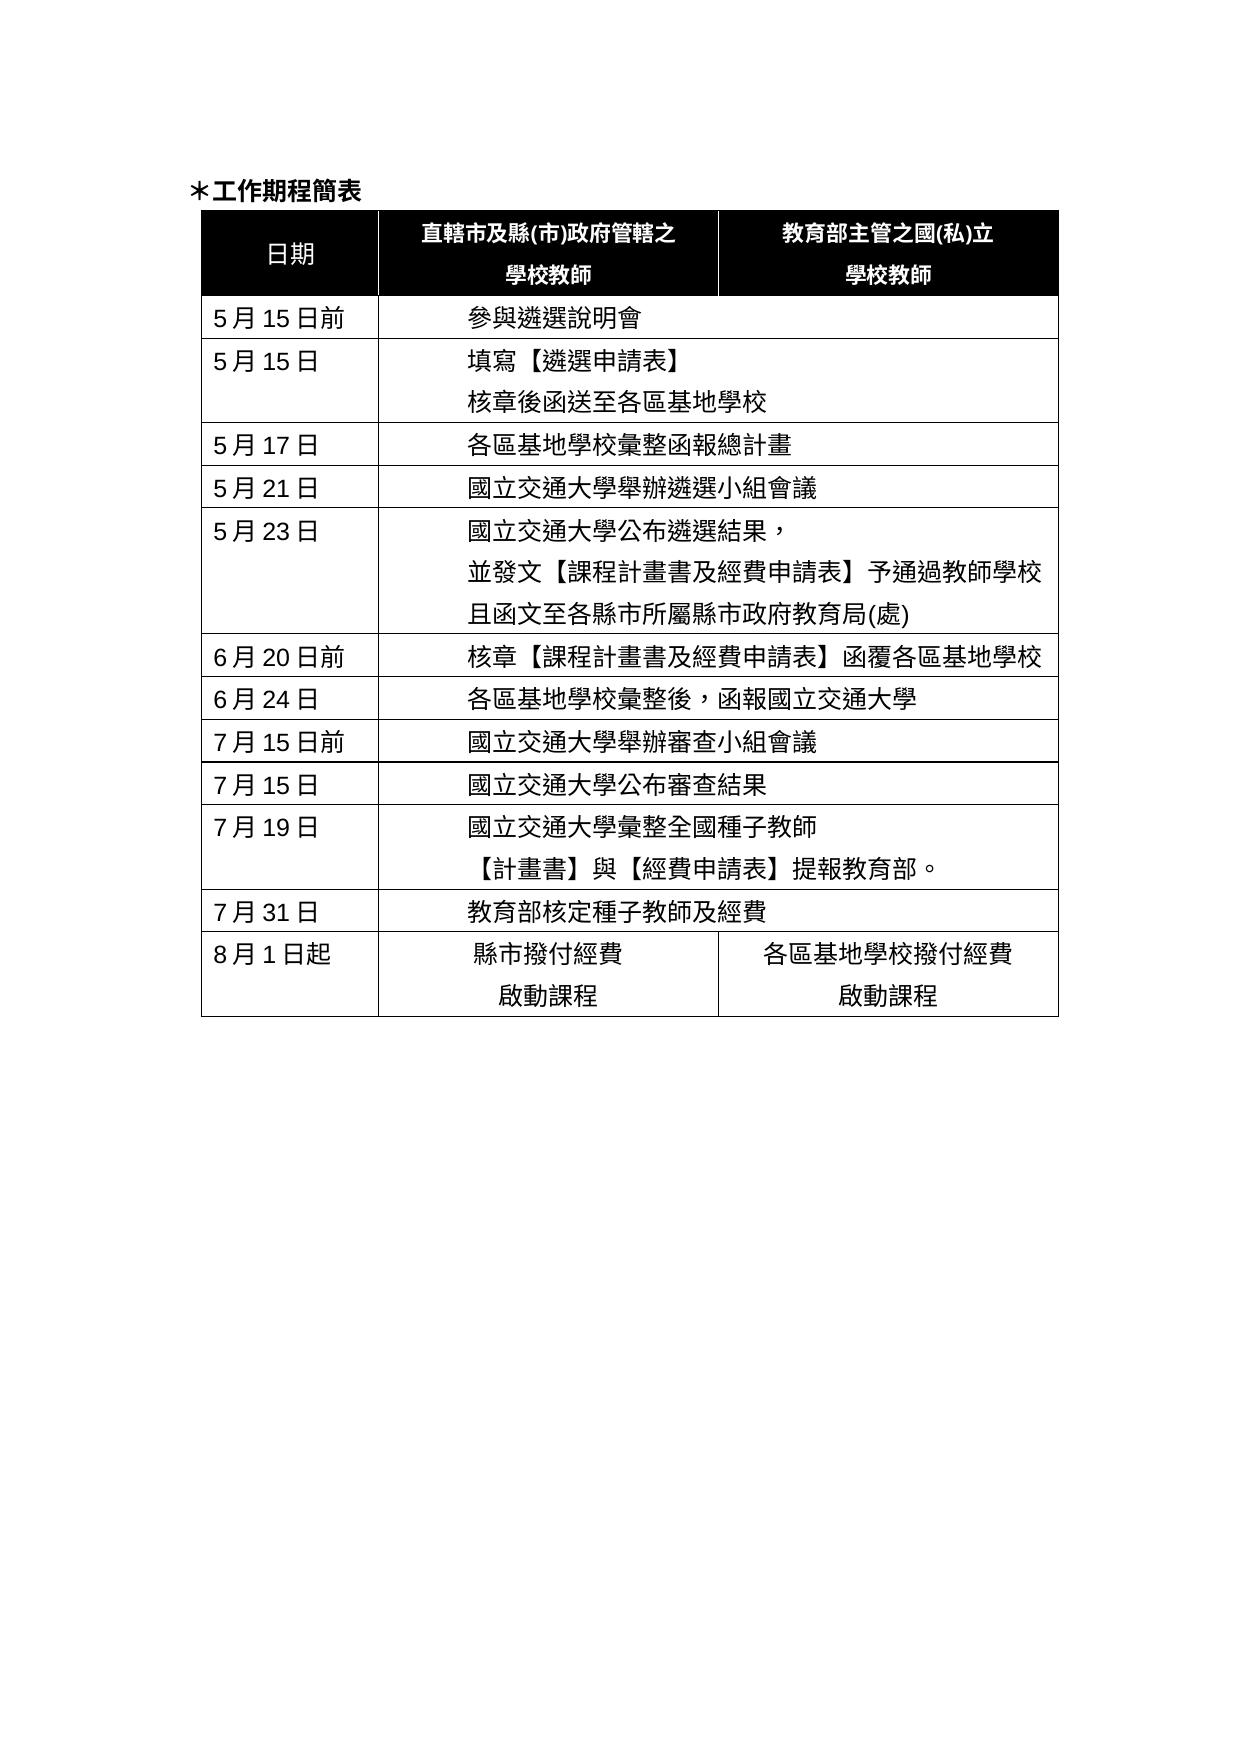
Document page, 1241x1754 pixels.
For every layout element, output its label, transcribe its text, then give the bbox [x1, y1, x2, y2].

table_cell 填寫【遴選申請表】 核章後函送至各區基地學校 [379, 339, 1058, 422]
table_cell 6月24日 [202, 677, 378, 719]
table_cell 國立交通大學舉辦審查小組會議 [379, 720, 1058, 761]
table_cell 國立交通大學公布審查結果 [379, 763, 1058, 804]
table_cell 7月19日 [202, 805, 378, 888]
table_cell 5月15日 [202, 339, 378, 422]
table_cell 5月17日 [202, 423, 378, 464]
table_cell 參與遴選說明會 [379, 296, 1058, 337]
table_header 日期 [202, 211, 378, 295]
table_header 直轄市及縣(市)政府管轄之 學校教師 [379, 211, 718, 295]
table_cell 各區基地學校彙整函報總計畫 [379, 423, 1058, 464]
table_cell 5月15日前 [202, 296, 378, 337]
table_cell 各區基地學校撥付經費 啟動課程 [719, 932, 1058, 1016]
text ＊工作期程簡表 [187, 169, 1053, 210]
table_cell 各區基地學校彙整後，函報國立交通大學 [379, 677, 1058, 719]
table_cell 國立交通大學彙整全國種子教師 【計畫書】與【經費申請表】提報教育部。 [379, 805, 1058, 888]
table_cell 國立交通大學公布遴選結果， 並發文【課程計畫書及經費申請表】予通過教師學校 且函文至各縣市所屬縣市政府教育局(處) [379, 508, 1058, 633]
table_cell 7月31日 [202, 890, 378, 931]
table_cell 7月15日前 [202, 720, 378, 761]
table_cell 6月20日前 [202, 634, 378, 676]
table_cell 核章【課程計畫書及經費申請表】函覆各區基地學校 [379, 634, 1058, 676]
table_cell 5月23日 [202, 508, 378, 633]
table_cell 教育部核定種子教師及經費 [379, 890, 1058, 931]
table_cell 5月21日 [202, 466, 378, 507]
table_cell 縣市撥付經費 啟動課程 [379, 932, 718, 1016]
table_cell 8月1日起 [202, 932, 378, 1016]
table_cell 國立交通大學舉辦遴選小組會議 [379, 466, 1058, 507]
table_header 教育部主管之國(私)立 學校教師 [719, 211, 1058, 295]
table_cell 7月15日 [202, 763, 378, 804]
